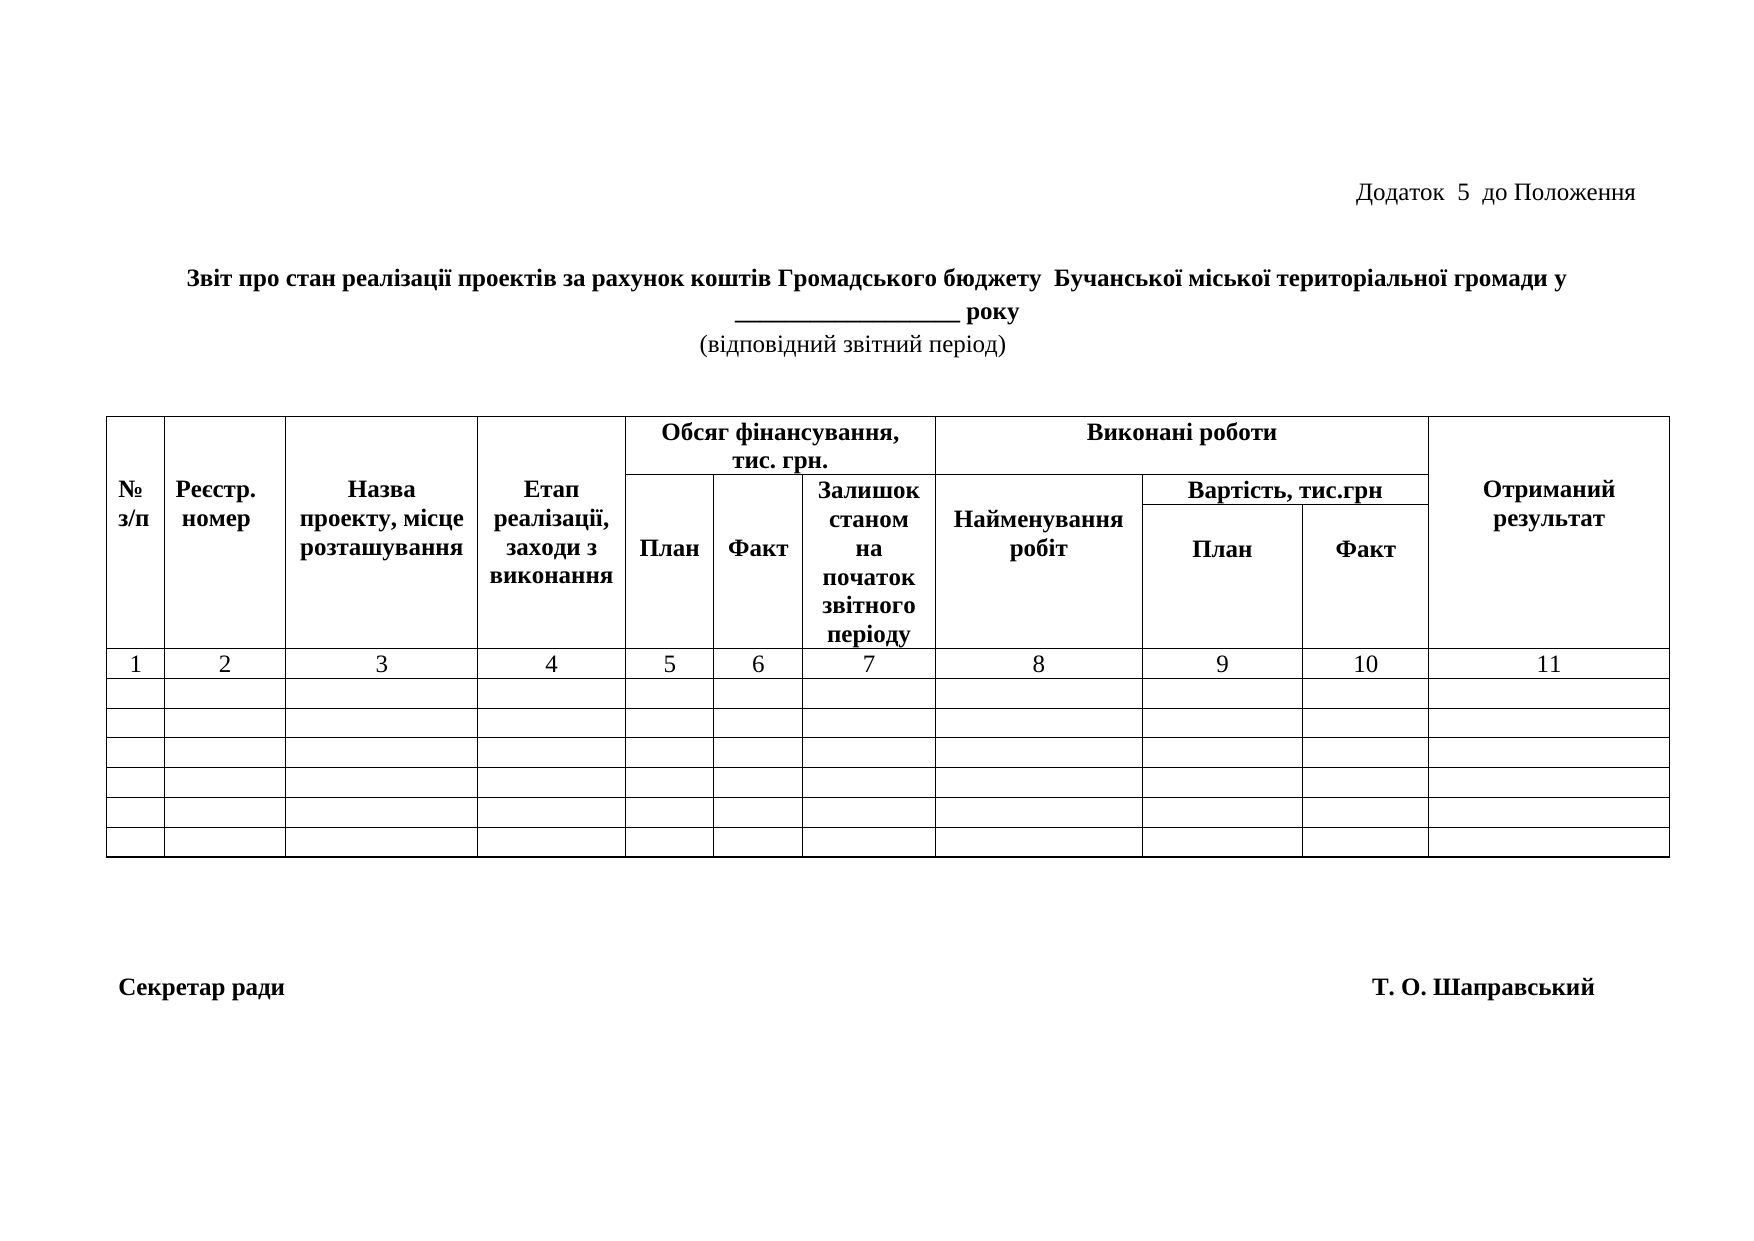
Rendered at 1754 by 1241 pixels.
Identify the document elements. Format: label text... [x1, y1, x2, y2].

table_cell [107, 709, 164, 737]
table_cell [286, 798, 477, 827]
table_cell [478, 828, 625, 856]
table_cell [936, 679, 1142, 707]
table_cell [478, 709, 625, 737]
table_cell [1303, 679, 1428, 707]
table_cell [478, 679, 625, 707]
table_cell 1 [107, 649, 164, 678]
table_cell [1429, 798, 1669, 827]
table_cell [626, 709, 713, 737]
table_cell [626, 738, 713, 767]
table_cell [714, 679, 802, 707]
table_cell [165, 679, 285, 707]
table_cell [1429, 679, 1669, 707]
table_cell [1303, 798, 1428, 827]
table_cell [626, 679, 713, 707]
table_cell 10 [1303, 649, 1428, 678]
table_cell [1429, 709, 1669, 737]
table_cell [803, 798, 935, 827]
table_cell План [626, 475, 713, 648]
table_cell [803, 738, 935, 767]
table_cell [936, 768, 1142, 797]
table_cell [478, 798, 625, 827]
table_cell [803, 768, 935, 797]
table_cell [286, 709, 477, 737]
table_cell [626, 768, 713, 797]
table_cell Факт [1303, 505, 1428, 648]
table_cell [626, 798, 713, 827]
table_cell [478, 768, 625, 797]
table_cell [286, 768, 477, 797]
table_cell Найменування робіт [936, 475, 1142, 648]
table_cell [165, 798, 285, 827]
table_cell Факт [714, 475, 802, 648]
table_cell [165, 768, 285, 797]
table_cell 11 [1429, 649, 1669, 678]
table_cell [626, 828, 713, 856]
table_cell [165, 738, 285, 767]
table_cell [1303, 709, 1428, 737]
table_cell [1143, 798, 1302, 827]
table_cell [714, 709, 802, 737]
table_cell [1303, 828, 1428, 856]
table_cell 5 [626, 649, 713, 678]
table_cell [1303, 738, 1428, 767]
table_cell [936, 798, 1142, 827]
table_cell [107, 768, 164, 797]
table_cell [165, 828, 285, 856]
table_cell [936, 738, 1142, 767]
table_header Етап реалізації, заходи з виконання [478, 417, 625, 648]
table_cell План [1143, 505, 1302, 648]
table_cell [803, 709, 935, 737]
table_cell [107, 738, 164, 767]
table_header Обсяг фінансування, тис. грн. [626, 417, 935, 474]
table_header Отриманий результат [1429, 417, 1669, 648]
table_cell [714, 798, 802, 827]
table_cell [1429, 828, 1669, 856]
text (відповідний звітний період) [118, 329, 1636, 358]
table_header Виконані роботи [936, 417, 1428, 474]
table_cell 7 [803, 649, 935, 678]
table_cell [803, 679, 935, 707]
table_cell [107, 679, 164, 707]
table_cell [107, 828, 164, 856]
table_cell [1303, 768, 1428, 797]
table_cell Залишок станом на початок звітного періоду [803, 475, 935, 648]
text Додаток 5 до Положення [118, 177, 1636, 206]
table_cell [1143, 709, 1302, 737]
table_cell [803, 828, 935, 856]
table_cell [714, 828, 802, 856]
table_cell 3 [286, 649, 477, 678]
table_cell 4 [478, 649, 625, 678]
table_cell [1429, 738, 1669, 767]
table_cell [936, 709, 1142, 737]
table_cell Вартість, тис.грн [1143, 475, 1428, 504]
table_cell [1143, 738, 1302, 767]
table_cell 6 [714, 649, 802, 678]
table_cell [1143, 828, 1302, 856]
table_cell [1429, 768, 1669, 797]
table_cell [714, 768, 802, 797]
table_cell [936, 828, 1142, 856]
text Звіт про стан реалізації проектів за рахунок коштів Громадського бюджету Бучанської міської територіальної громади у __________________ року [118, 263, 1636, 325]
table_cell [714, 738, 802, 767]
table_cell 8 [936, 649, 1142, 678]
table_header Назва проекту, місце розташування [286, 417, 477, 648]
table_cell [478, 738, 625, 767]
table_cell [286, 738, 477, 767]
table_cell 2 [165, 649, 285, 678]
table_cell [1143, 679, 1302, 707]
table_cell [165, 709, 285, 737]
table_cell [286, 828, 477, 856]
table_header Реєстр. номер [165, 417, 285, 648]
table_cell [1143, 768, 1302, 797]
table_cell [107, 798, 164, 827]
table_cell [286, 679, 477, 707]
table_header № з/п [107, 417, 164, 648]
table_cell 9 [1143, 649, 1302, 678]
text Секретар ради Т. О. Шаправський [118, 972, 1636, 1001]
